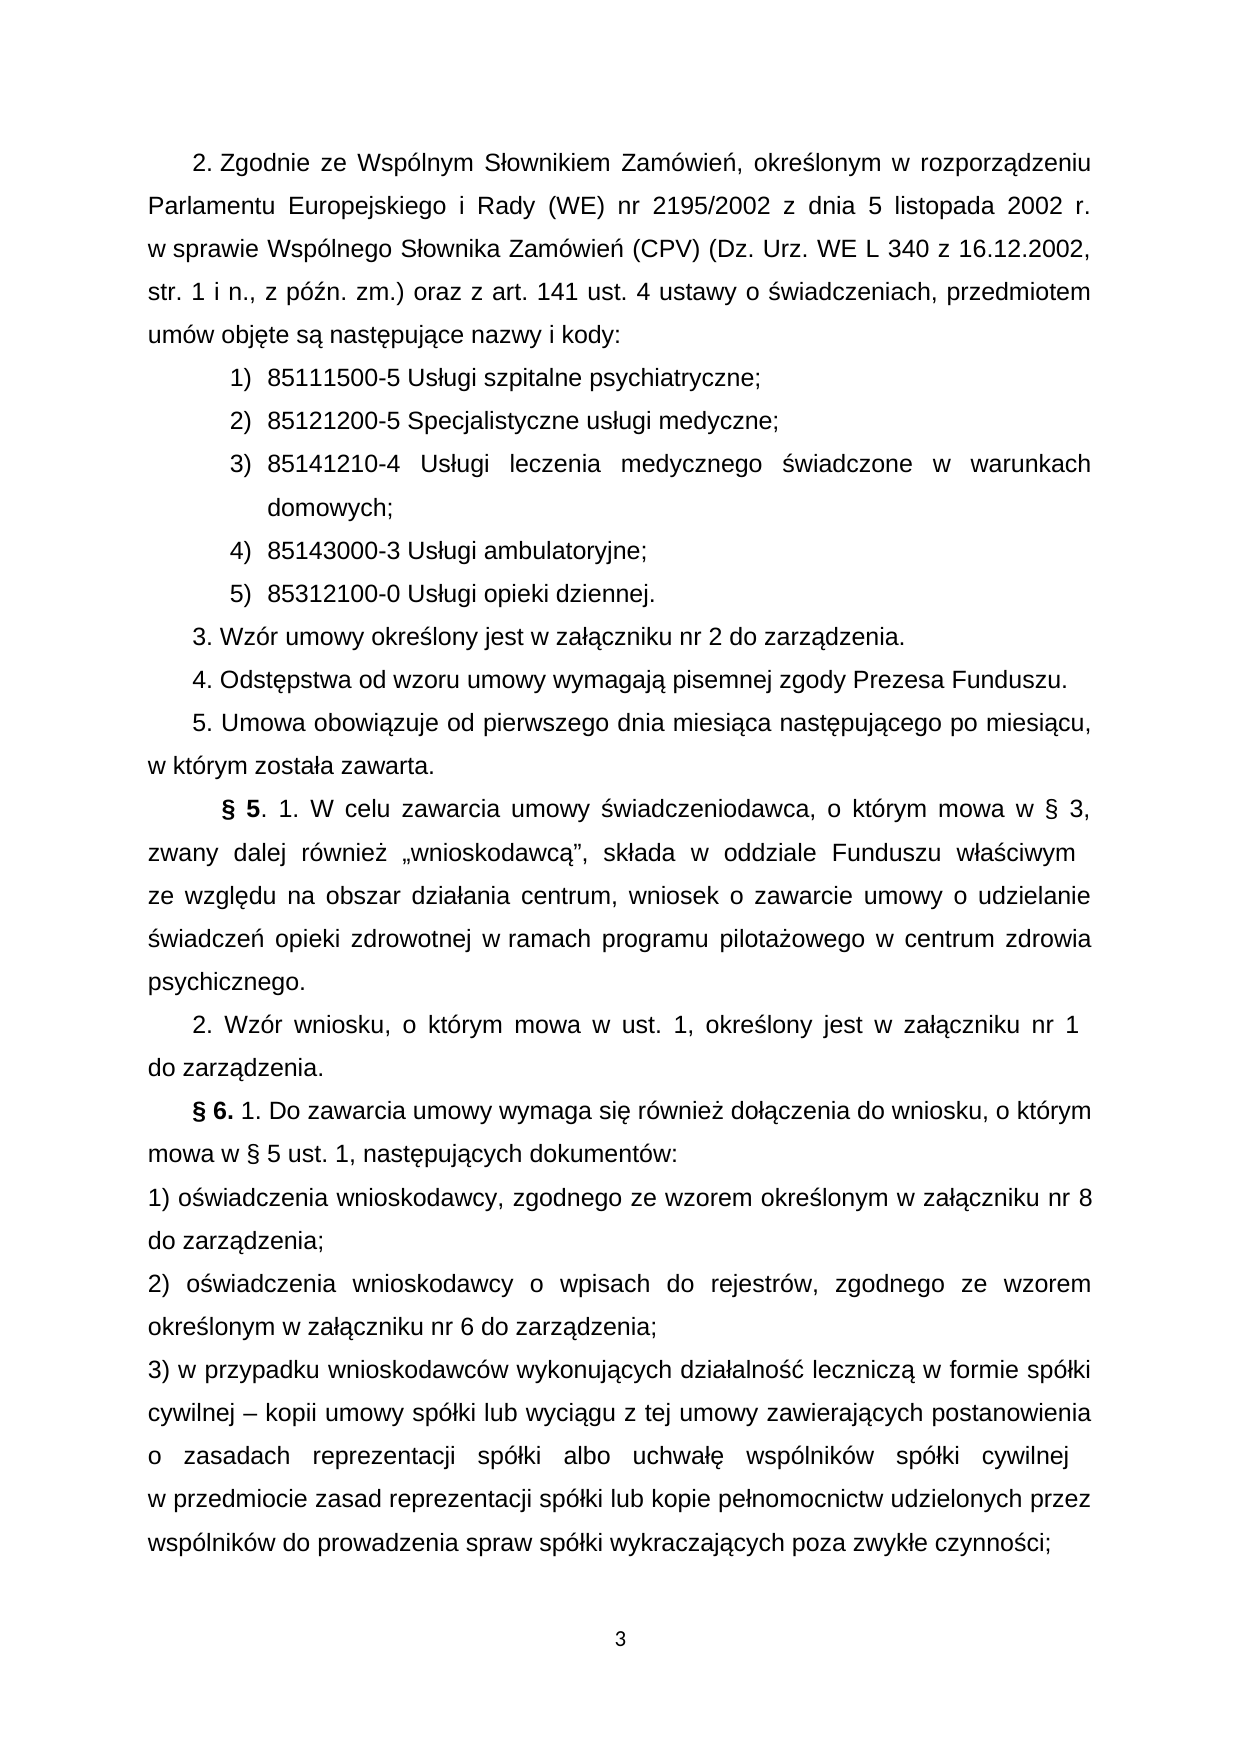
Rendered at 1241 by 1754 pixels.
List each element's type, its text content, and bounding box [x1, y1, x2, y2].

text § 5. 1. W celu zawarcia umowy świadczeniodawca, o którym mowa w § 3, zwany dalej również „wnioskodawcą”, składa w oddziale Funduszu właściwym ze względu na obszar działania centrum, wniosek o zawarcie umowy o udzielanie świadczeń opieki zdrowotnej w ramach programu pilotażowego w centrum zdrowia psychicznego. [148, 794, 1093, 996]
list 85111500-5 Usługi szpitalne psychiatryczne; [229, 363, 1093, 392]
text 2. Wzór wniosku, o którym mowa w ust. 1, określony jest w załączniku nr 1 do zarządzenia. [148, 1010, 1093, 1082]
list 85121200-5 Specjalistyczne usługi medyczne; [229, 406, 1093, 435]
text 5. Umowa obowiązuje od pierwszego dnia miesiąca następującego po miesiącu, w którym została zawarta. [148, 708, 1093, 780]
text 3. Wzór umowy określony jest w załączniku nr 2 do zarządzenia. [192, 622, 1093, 651]
list 85143000-3 Usługi ambulatoryjne; [229, 536, 1093, 564]
text 3) w przypadku wnioskodawców wykonujących działalność leczniczą w formie spółki cywilnej – kopii umowy spółki lub wyciągu z tej umowy zawierających postanowienia o zasadach reprezentacji spółki albo uchwałę wspólników spółki cywilnej w przedmiocie zasad reprezentacji spółki lub kopie pełnomocnictw udzielonych przez wspólników do prowadzenia spraw spółki wykraczających poza zwykłe czynności; [148, 1355, 1093, 1556]
text § 6. 1. Do zawarcia umowy wymaga się również dołączenia do wniosku, o którym mowa w § 5 ust. 1, następujących dokumentów: [148, 1096, 1093, 1168]
text 2. Zgodnie ze Wspólnym Słownikiem Zamówień, określonym w rozporządzeniu Parlamentu Europejskiego i Rady (WE) nr 2195/2002 z dnia 5 listopada 2002 r. w sprawie Wspólnego Słownika Zamówień (CPV) (Dz. Urz. WE L 340 z 16.12.2002, str. 1 i n., z późn. zm.) oraz z art. 141 ust. 4 ustawy o świadczeniach, przedmiotem umów objęte są następujące nazwy i kody: [148, 148, 1093, 349]
text 4. Odstępstwa od wzoru umowy wymagają pisemnej zgody Prezesa Funduszu. [192, 665, 1093, 694]
text 1) oświadczenia wnioskodawcy, zgodnego ze wzorem określonym w załączniku nr 8 do zarządzenia; [148, 1183, 1093, 1254]
text 2) oświadczenia wnioskodawcy o wpisach do rejestrów, zgodnego ze wzorem określonym w załączniku nr 6 do zarządzenia; [148, 1269, 1093, 1341]
list 85141210-4 Usługi leczenia medycznego świadczone w warunkach domowych; [229, 449, 1093, 521]
list 85312100-0 Usługi opieki dziennej. [229, 579, 1093, 608]
